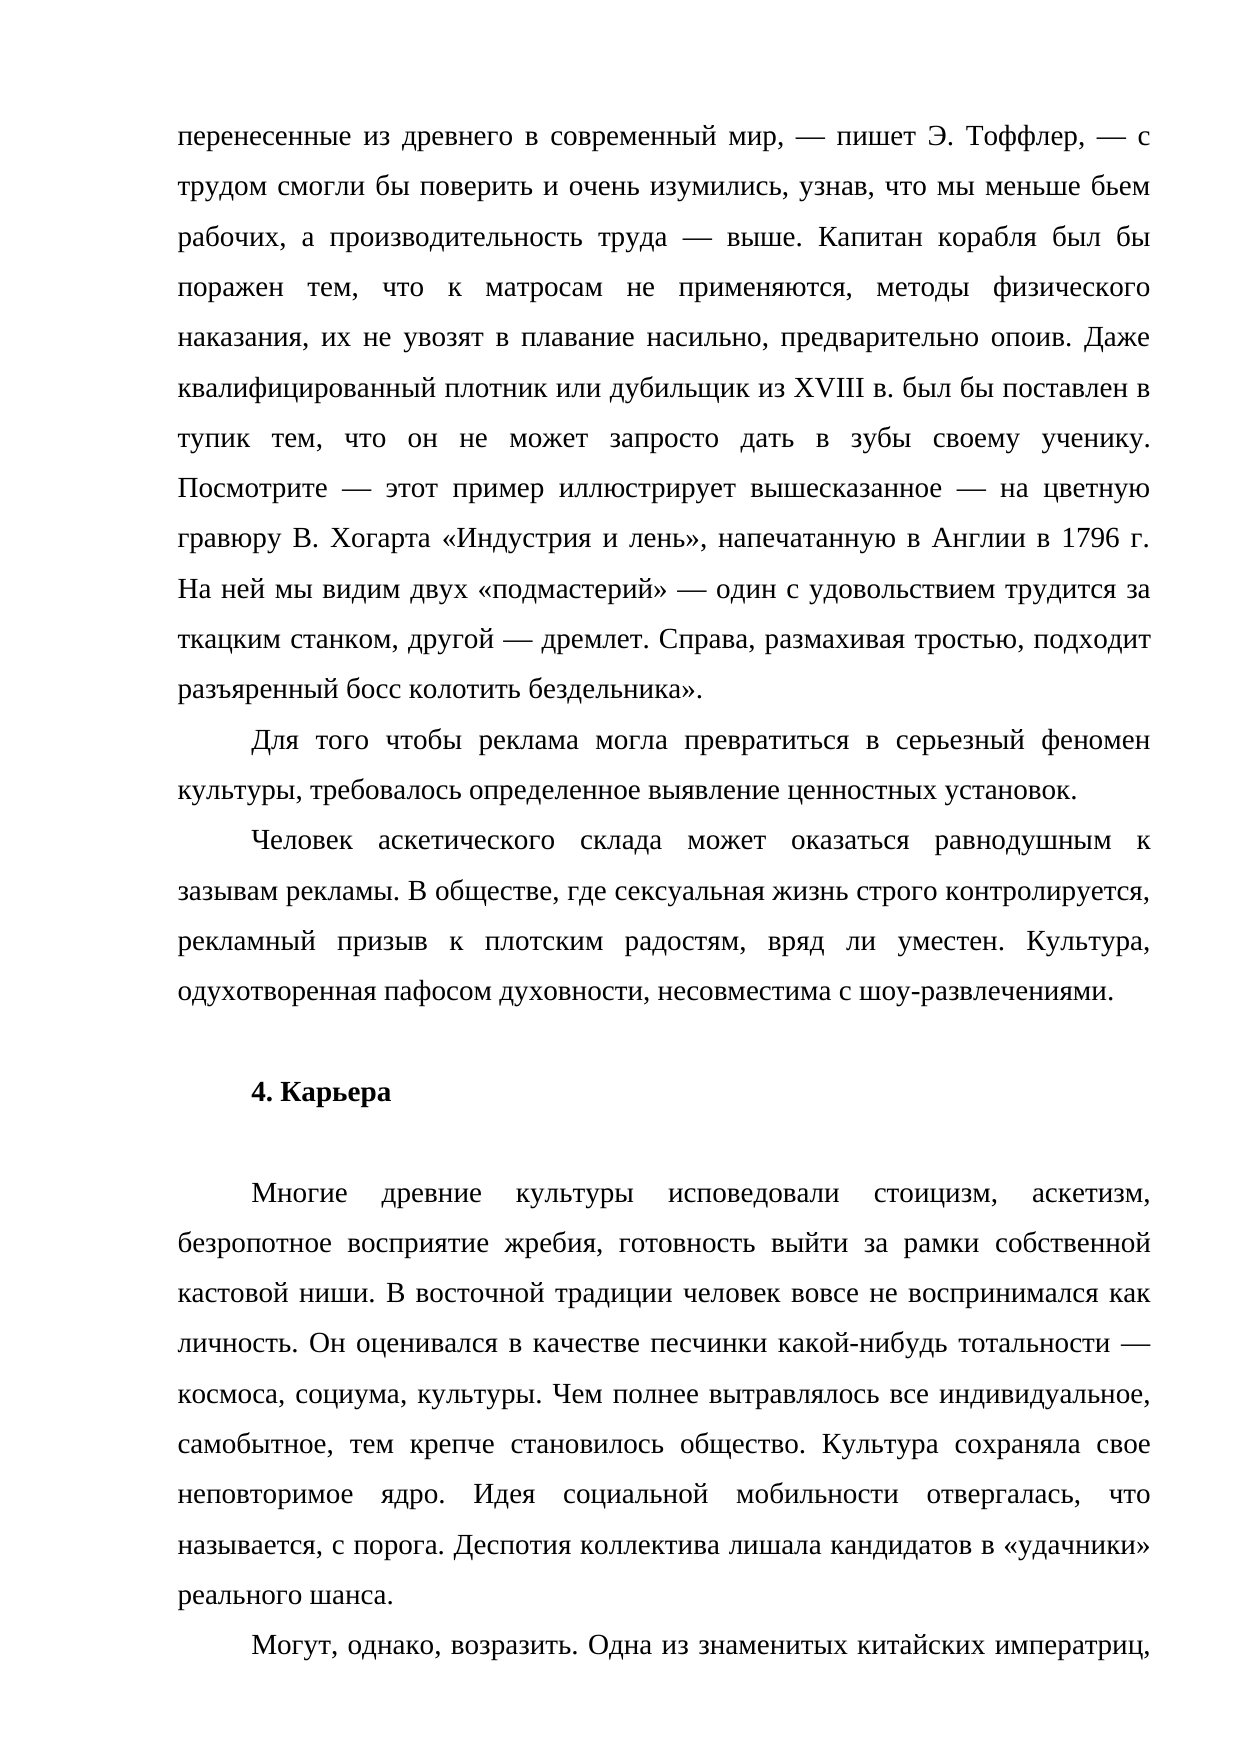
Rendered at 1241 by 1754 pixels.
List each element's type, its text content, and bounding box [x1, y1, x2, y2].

text Многие древние культуры исповедовали стоицизм, аскетизм, безропотное восприятие жребия, готовность выйти за рамки собственной кастовой ниши. В восточной традиции человек вовсе не воспринимался как личность. Он оценивался в качестве песчинки какой-нибудь тотальности — космоса, социума, культуры. Чем полнее вытравлялось все индивидуальное, самобытное, тем крепче становилось общество. Культура сохраняла свое неповторимое ядро. Идея социальной мобильности отвергалась, что называется, с порога. Деспотия коллектива лишала кандидатов в «удачники» реального шанса. [177, 1175, 1152, 1611]
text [177, 1627, 1152, 1661]
text 4. Карьера [177, 1074, 1152, 1108]
text Человек аскетического склада может оказаться равнодушным к зазывам рекламы. В обществе, где сексуальная жизнь строго контролируется, рекламный призыв к плотским радостям, вряд ли уместен. Культура, одухотворенная пафосом духовности, несовместима с шоу-развлечениями. [177, 822, 1152, 1007]
text Для того чтобы реклама могла превратиться в серьезный феномен культуры, требовалось определенное выявление ценностных установок. [177, 722, 1152, 806]
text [177, 118, 1152, 705]
